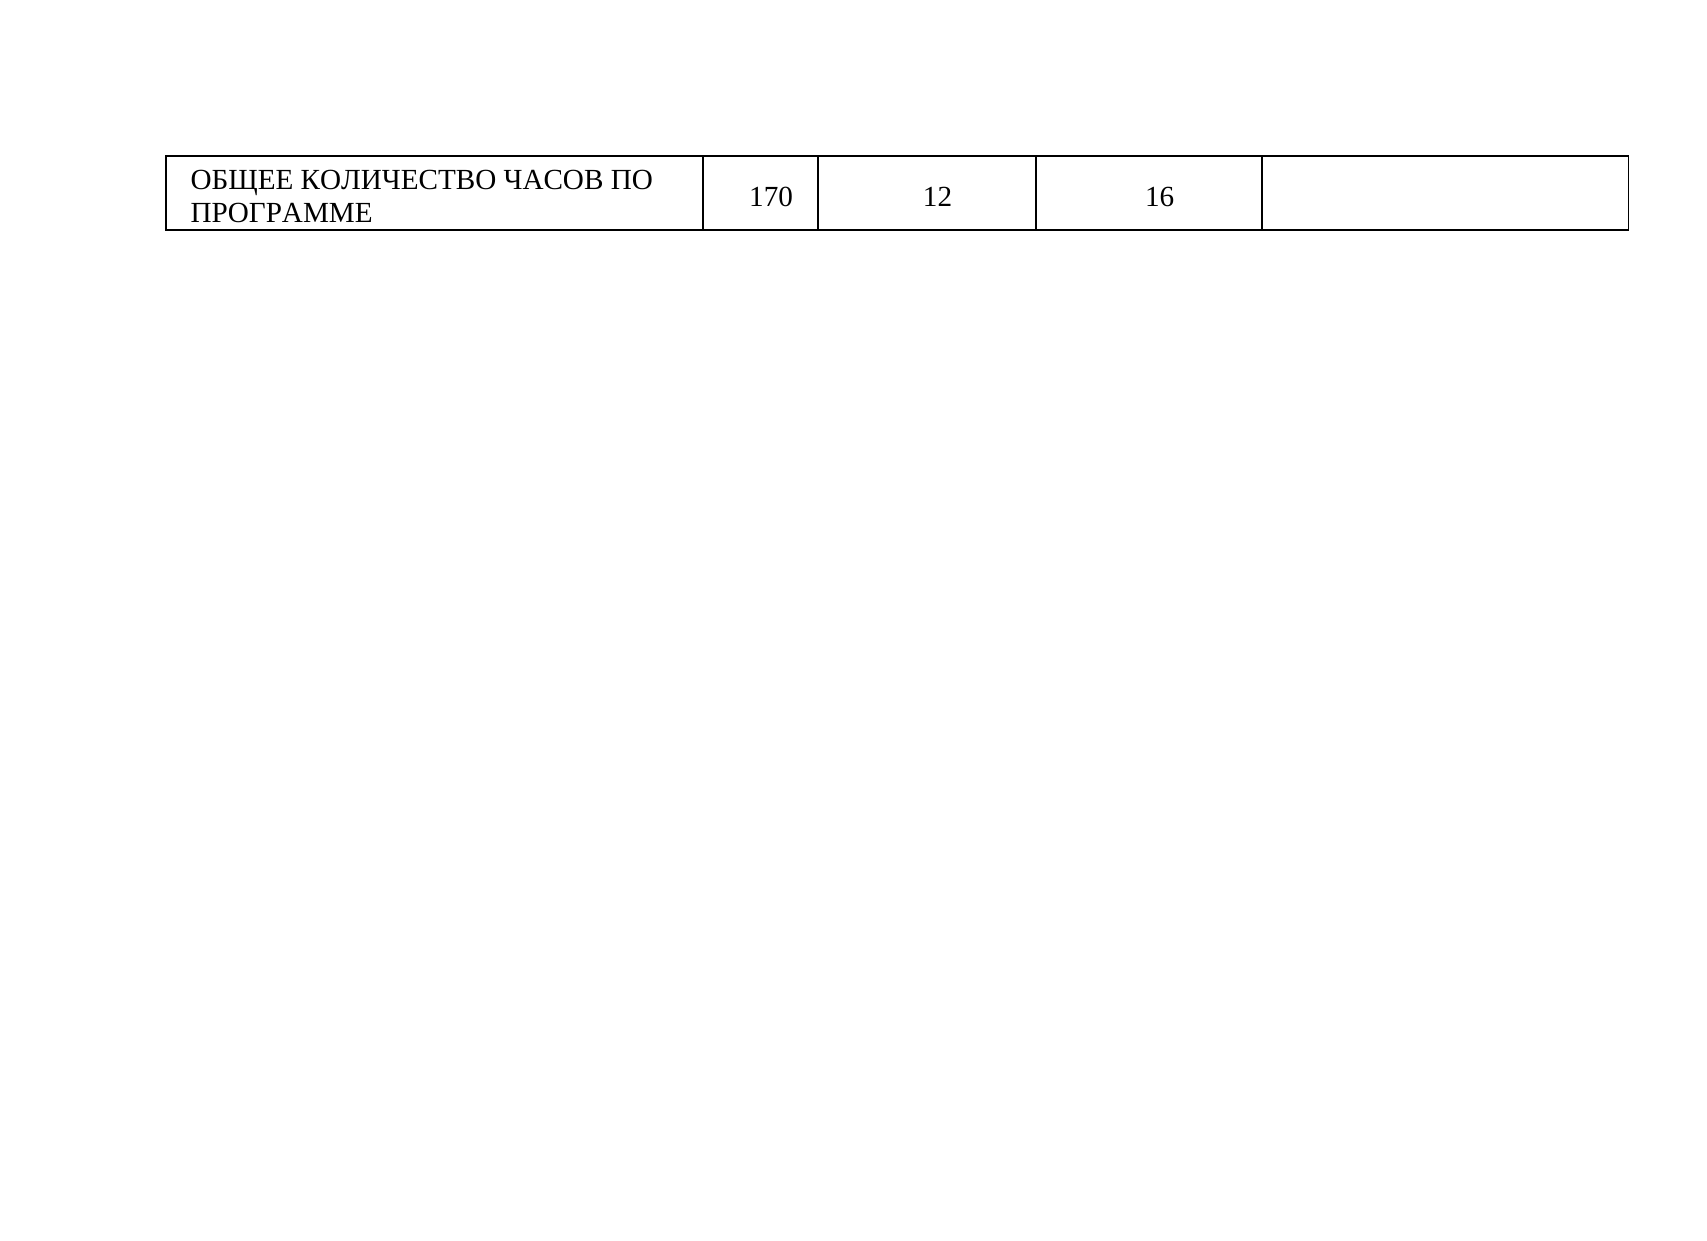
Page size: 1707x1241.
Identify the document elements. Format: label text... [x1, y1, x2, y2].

table_cell 12 [819, 157, 1035, 229]
table_cell ОБЩЕЕ КОЛИЧЕСТВО ЧАСОВ ПО ПРОГРАММЕ [167, 157, 702, 229]
table_cell 16 [1037, 157, 1261, 229]
table_cell 170 [704, 157, 817, 229]
table_cell [1263, 157, 1628, 229]
